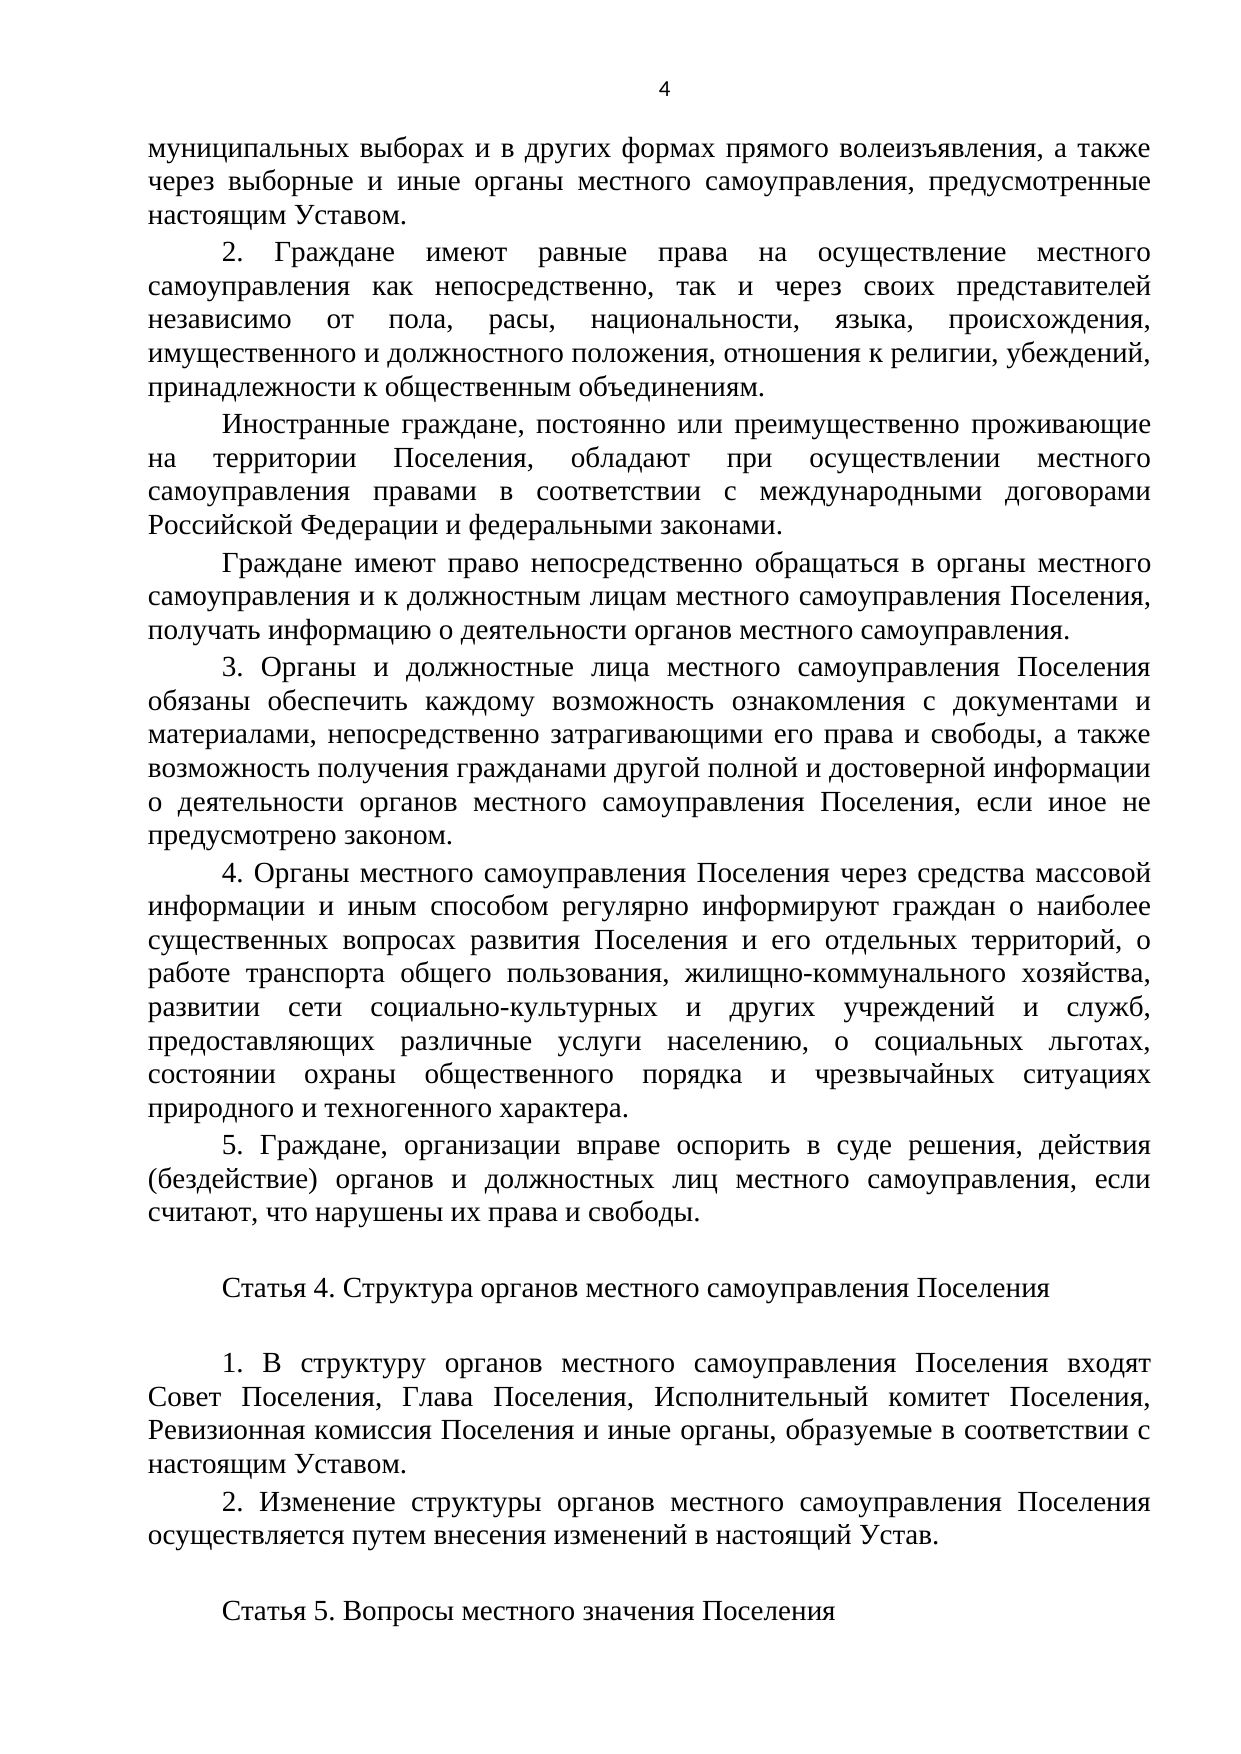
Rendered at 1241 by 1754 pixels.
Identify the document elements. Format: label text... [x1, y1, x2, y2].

text 2. Граждане имеют равные права на осуществление местного самоуправления как непосредственно, так и через своих представителей независимо от пола, расы, национальности, языка, происхождения, имущественного и должностного положения, отношения к религии, убеждений, принадлежности к общественным объединениям. [148, 234, 1152, 402]
text Статья 5. Вопросы местного значения Поселения [148, 1593, 1152, 1626]
text 2. Изменение структуры органов местного самоуправления Поселения осуществляется путем внесения изменений в настоящий Устав. [148, 1484, 1152, 1551]
text 1. В структуру органов местного самоуправления Поселения входят Совет Поселения, Глава Поселения, Исполнительный комитет Поселения, Ревизионная комиссия Поселения и иные органы, образуемые в соответствии с настоящим Уставом. [148, 1345, 1152, 1479]
text 4. Органы местного самоуправления Поселения через средства массовой информации и иным способом регулярно информируют граждан о наиболее существенных вопросах развития Поселения и его отдельных территорий, о работе транспорта общего пользования, жилищно-коммунального хозяйства, развитии сети социально-культурных и других учреждений и служб, предоставляющих различные услуги населению, о социальных льготах, состоянии охраны общественного порядка и чрезвычайных ситуациях природного и техногенного характера. [148, 855, 1152, 1123]
text Иностранные граждане, постоянно или преимущественно проживающие на территории Поселения, обладают при осуществлении местного самоуправления правами в соответствии с международными договорами Российской Федерации и федеральными законами. [148, 406, 1152, 541]
text Граждане имеют право непосредственно обращаться в органы местного самоуправления и к должностным лицам местного самоуправления Поселения, получать информацию о деятельности органов местного самоуправления. [148, 545, 1152, 645]
text Статья 4. Структура органов местного самоуправления Поселения [148, 1270, 1152, 1303]
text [148, 130, 1152, 230]
text 5. Граждане, организации вправе оспорить в суде решения, действия (бездействие) органов и должностных лиц местного самоуправления, если считают, что нарушены их права и свободы. [148, 1127, 1152, 1228]
text 3. Органы и должностные лица местного самоуправления Поселения обязаны обеспечить каждому возможность ознакомления с документами и материалами, непосредственно затрагивающими его права и свободы, а также возможность получения гражданами другой полной и достоверной информации о деятельности органов местного самоуправления Поселения, если иное не предусмотрено законом. [148, 649, 1152, 851]
